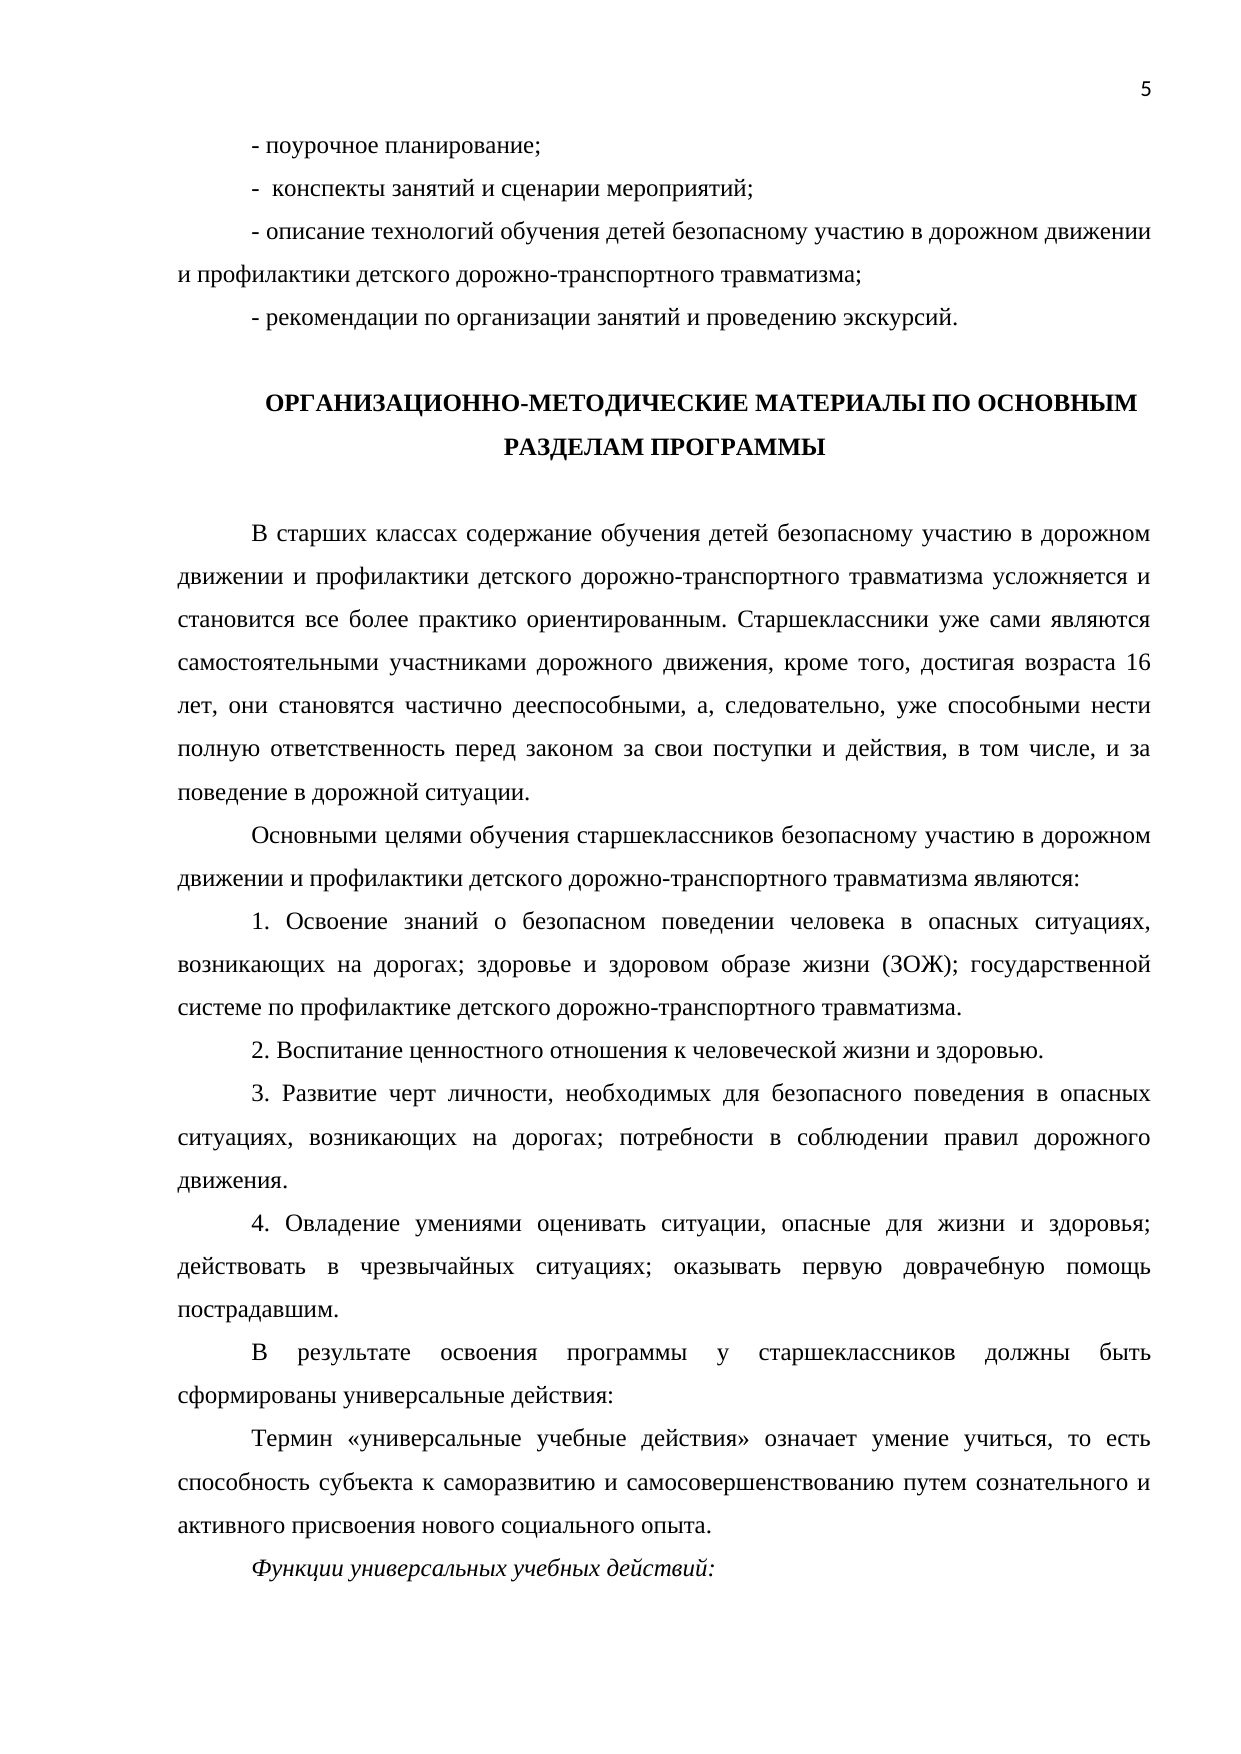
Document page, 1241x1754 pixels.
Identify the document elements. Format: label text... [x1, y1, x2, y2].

text Функции универсальных учебных действий: [177, 1553, 1152, 1582]
text Термин «универсальные учебные действия» означает умение учиться, то есть способность субъекта к саморазвитию и самосовершенствованию путем сознательного и активного присвоения нового социального опыта. [177, 1423, 1152, 1538]
text 4. Овладение умениями оценивать ситуации, опасные для жизни и здоровья; действовать в чрезвычайных ситуациях; оказывать первую доврачебную помощь пострадавшим. [177, 1208, 1152, 1323]
text ОРГАНИЗАЦИОННО-МЕТОДИЧЕСКИЕ МАТЕРИАЛЫ ПО ОСНОВНЫМ РАЗДЕЛАМ ПРОГРАММЫ [177, 388, 1152, 460]
text В результате освоения программы у старшеклассников должны быть сформированы универсальные действия: [177, 1337, 1152, 1409]
text - рекомендации по организации занятий и проведению экскурсий. [177, 302, 1152, 331]
text 1. Освоение знаний о безопасном поведении человека в опасных ситуациях, возникающих на дорогах; здоровье и здоровом образе жизни (ЗОЖ); государственной системе по профилактике детского дорожно-транспортного травматизма. [177, 906, 1152, 1021]
text Основными целями обучения старшеклассников безопасному участию в дорожном движении и профилактики детского дорожно-транспортного травматизма являются: [177, 820, 1152, 892]
text 3. Развитие черт личности, необходимых для безопасного поведения в опасных ситуациях, возникающих на дорогах; потребности в соблюдении правил дорожного движения. [177, 1078, 1152, 1193]
text - поурочное планирование; [177, 130, 1152, 158]
text - конспекты занятий и сценарии мероприятий; [177, 173, 1152, 202]
text - описание технологий обучения детей безопасному участию в дорожном движении и профилактики детского дорожно-транспортного травматизма; [177, 216, 1152, 288]
text В старших классах содержание обучения детей безопасному участию в дорожном движении и профилактики детского дорожно-транспортного травматизма усложняется и становится все более практико ориентированным. Старшеклассники уже сами являются самостоятельными участниками дорожного движения, кроме того, достигая возраста 16 лет, они становятся частично дееспособными, а, следовательно, уже способными нести полную ответственность перед законом за свои поступки и действия, в том числе, и за поведение в дорожной ситуации. [177, 518, 1152, 805]
text 2. Воспитание ценностного отношения к человеческой жизни и здоровью. [177, 1035, 1152, 1064]
